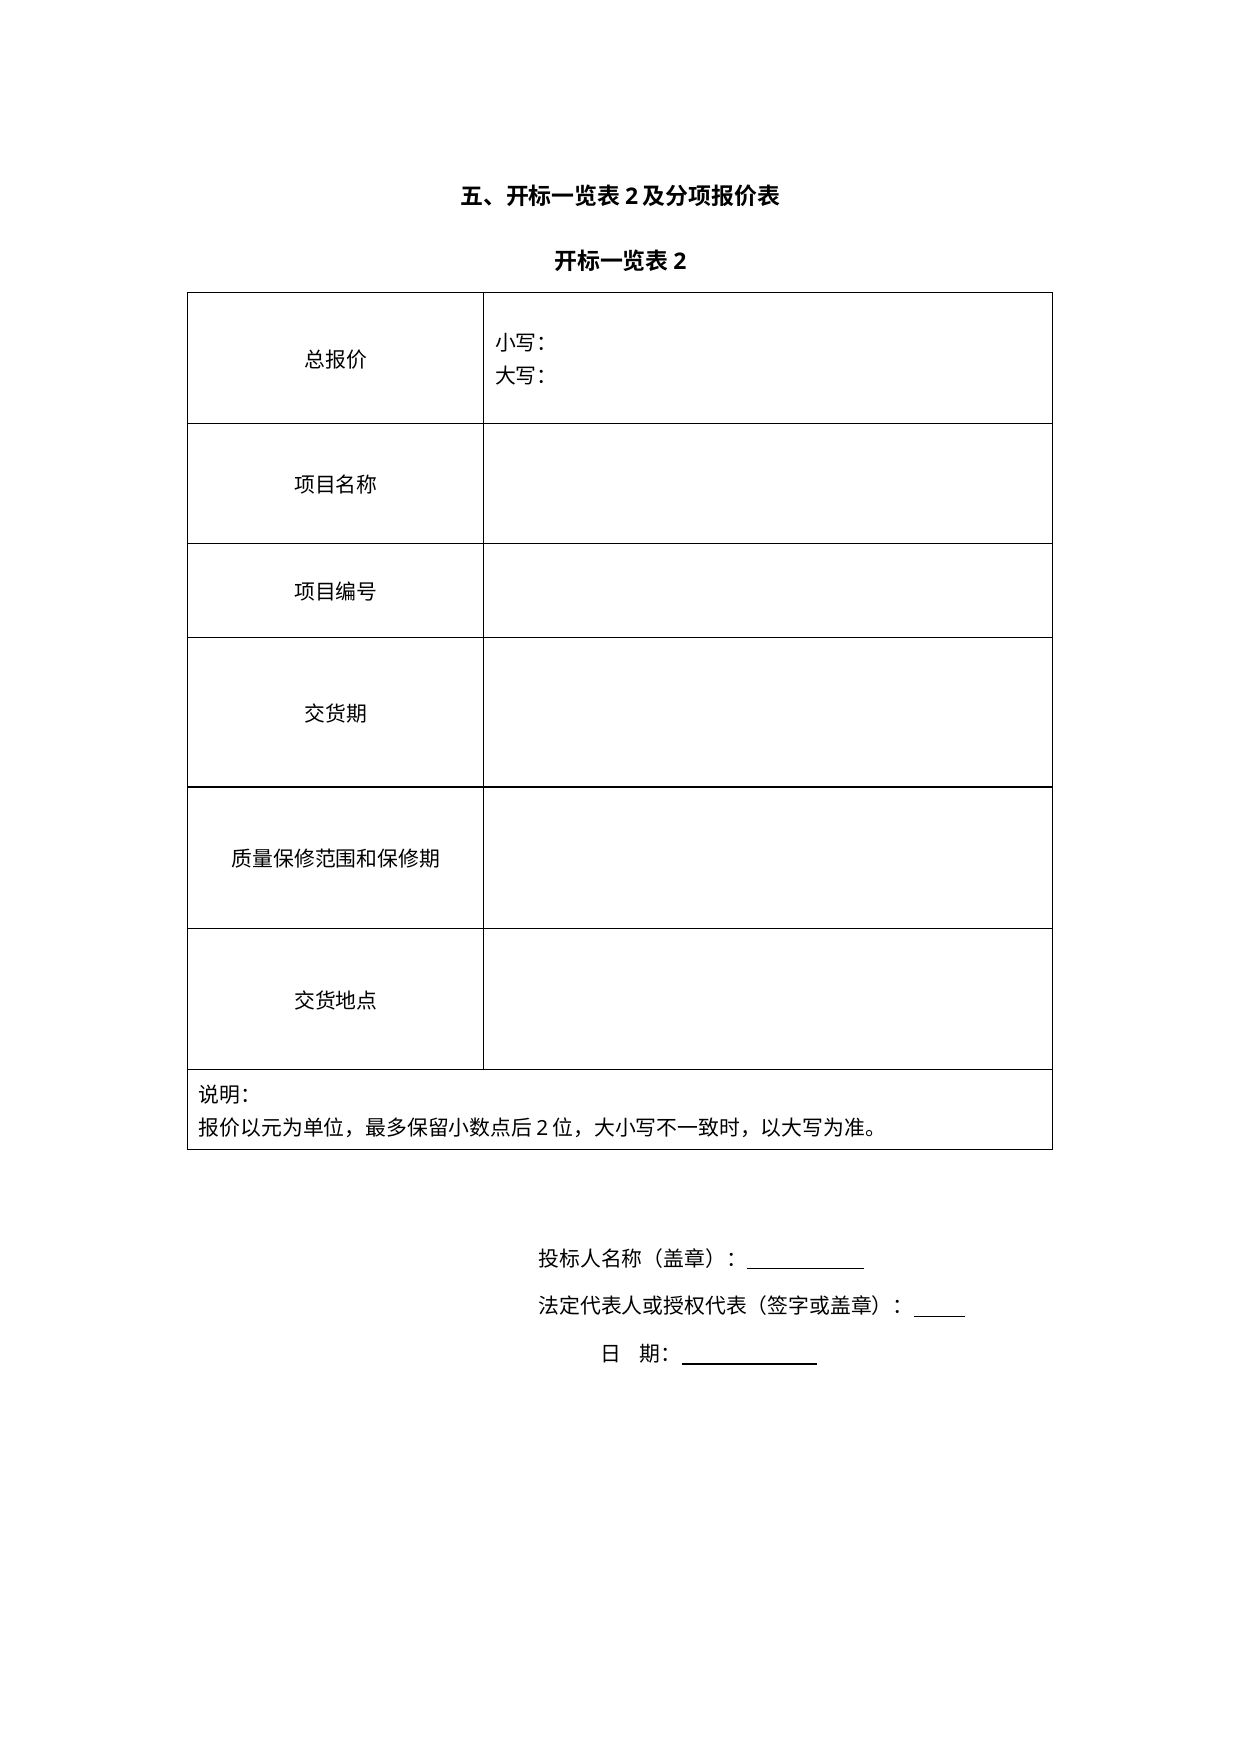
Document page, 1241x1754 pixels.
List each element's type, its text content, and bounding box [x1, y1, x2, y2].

table_cell 交货地点 [188, 929, 483, 1069]
list 五、开标一览表2及分项报价表 [187, 162, 1053, 227]
table_cell [484, 929, 1052, 1069]
list 开标一览表2 [187, 227, 1053, 292]
table_cell 交货期 [188, 638, 483, 786]
table_cell 说明： 报价以元为单位，最多保留小数点后2位，大小写不一致时，以大写为准。 [188, 1070, 1052, 1149]
table_cell 项目编号 [188, 544, 483, 637]
table_cell 项目名称 [188, 424, 483, 542]
table_cell 质量保修范围和保修期 [188, 788, 483, 928]
text 投标人名称（盖章）： [194, 1241, 1053, 1273]
table_cell [484, 424, 1052, 542]
table_cell [484, 638, 1052, 786]
table_header 总报价 [188, 293, 483, 423]
text 法定代表人或授权代表（签字或盖章）： [194, 1288, 1053, 1321]
table_header 小写： 大写： [484, 293, 1052, 423]
text 日 期： [187, 1336, 1053, 1369]
table_cell [484, 788, 1052, 928]
table_cell [484, 544, 1052, 637]
